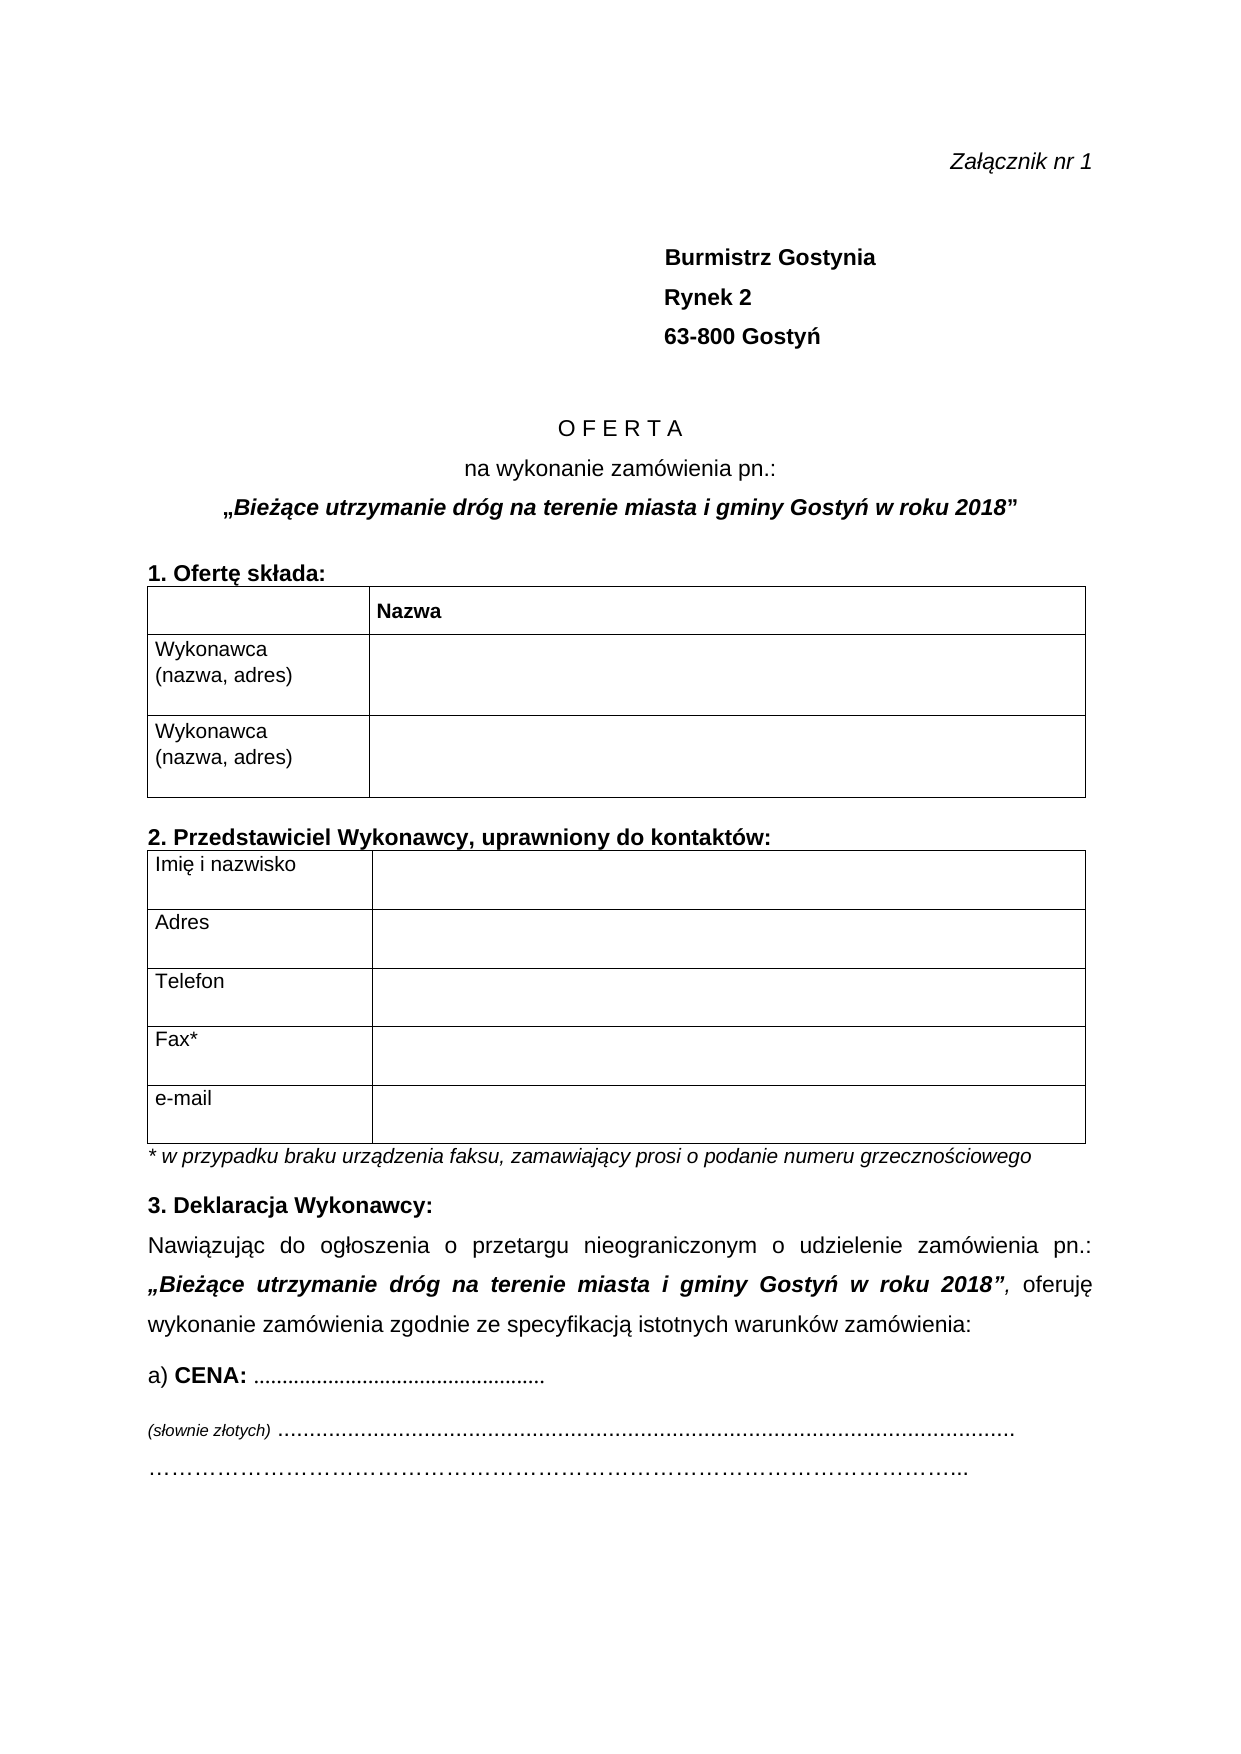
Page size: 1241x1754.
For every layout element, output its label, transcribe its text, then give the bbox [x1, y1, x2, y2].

text „Bieżące utrzymanie dróg na terenie miasta i gminy Gostyń w roku 2018” [148, 494, 1093, 520]
table_cell [373, 1086, 1085, 1143]
table_cell [370, 716, 1085, 797]
list Nawiązując do ogłoszenia o przetargu nieograniczonym o udzielenie zamówienia pn.: „Bieżące utrzymanie dróg na terenie miasta i gminy Gostyń w roku 2018”, oferuję wykonanie zamówienia zgodnie ze specyfikacją istotnych warunków zamówienia: [148, 1232, 1093, 1337]
text 1. Ofertę składa: [148, 560, 1093, 586]
text ……………………………………………………………………………………………... [148, 1454, 1093, 1481]
list a) CENA: ................................................... [148, 1362, 1093, 1389]
table_header Nazwa [370, 587, 1085, 634]
text Załącznik nr 1 [811, 148, 1093, 174]
table_cell e-mail [148, 1086, 372, 1143]
text 63-800 Gostyń [590, 323, 1093, 349]
table_cell [373, 1027, 1085, 1084]
table_header Imię i nazwisko [148, 851, 372, 909]
text 3. Deklaracja Wykonawcy: [148, 1192, 1093, 1218]
table_cell Telefon [148, 969, 372, 1026]
text 2. Przedstawiciel Wykonawcy, uprawniony do kontaktów: [148, 824, 1093, 850]
table_header [373, 851, 1085, 909]
table_cell Wykonawca (nazwa, adres) [148, 716, 369, 797]
text Rynek 2 [590, 283, 1093, 310]
table_cell [373, 969, 1085, 1026]
text O F E R T A [148, 415, 1093, 441]
table_cell [370, 635, 1085, 715]
text (słownie złotych) .................................................................................................................... [148, 1415, 1093, 1441]
subtitle Burmistrz Gostynia [148, 244, 1093, 270]
text na wykonanie zamówienia pn.: [148, 454, 1093, 481]
table_cell Wykonawca (nazwa, adres) [148, 635, 369, 715]
text * w przypadku braku urządzenia faksu, zamawiający prosi o podanie numeru grzecznościowego [148, 1144, 1093, 1168]
table_header [148, 587, 369, 634]
table_cell Adres [148, 910, 372, 967]
table_cell Fax* [148, 1027, 372, 1084]
table_cell [373, 910, 1085, 967]
